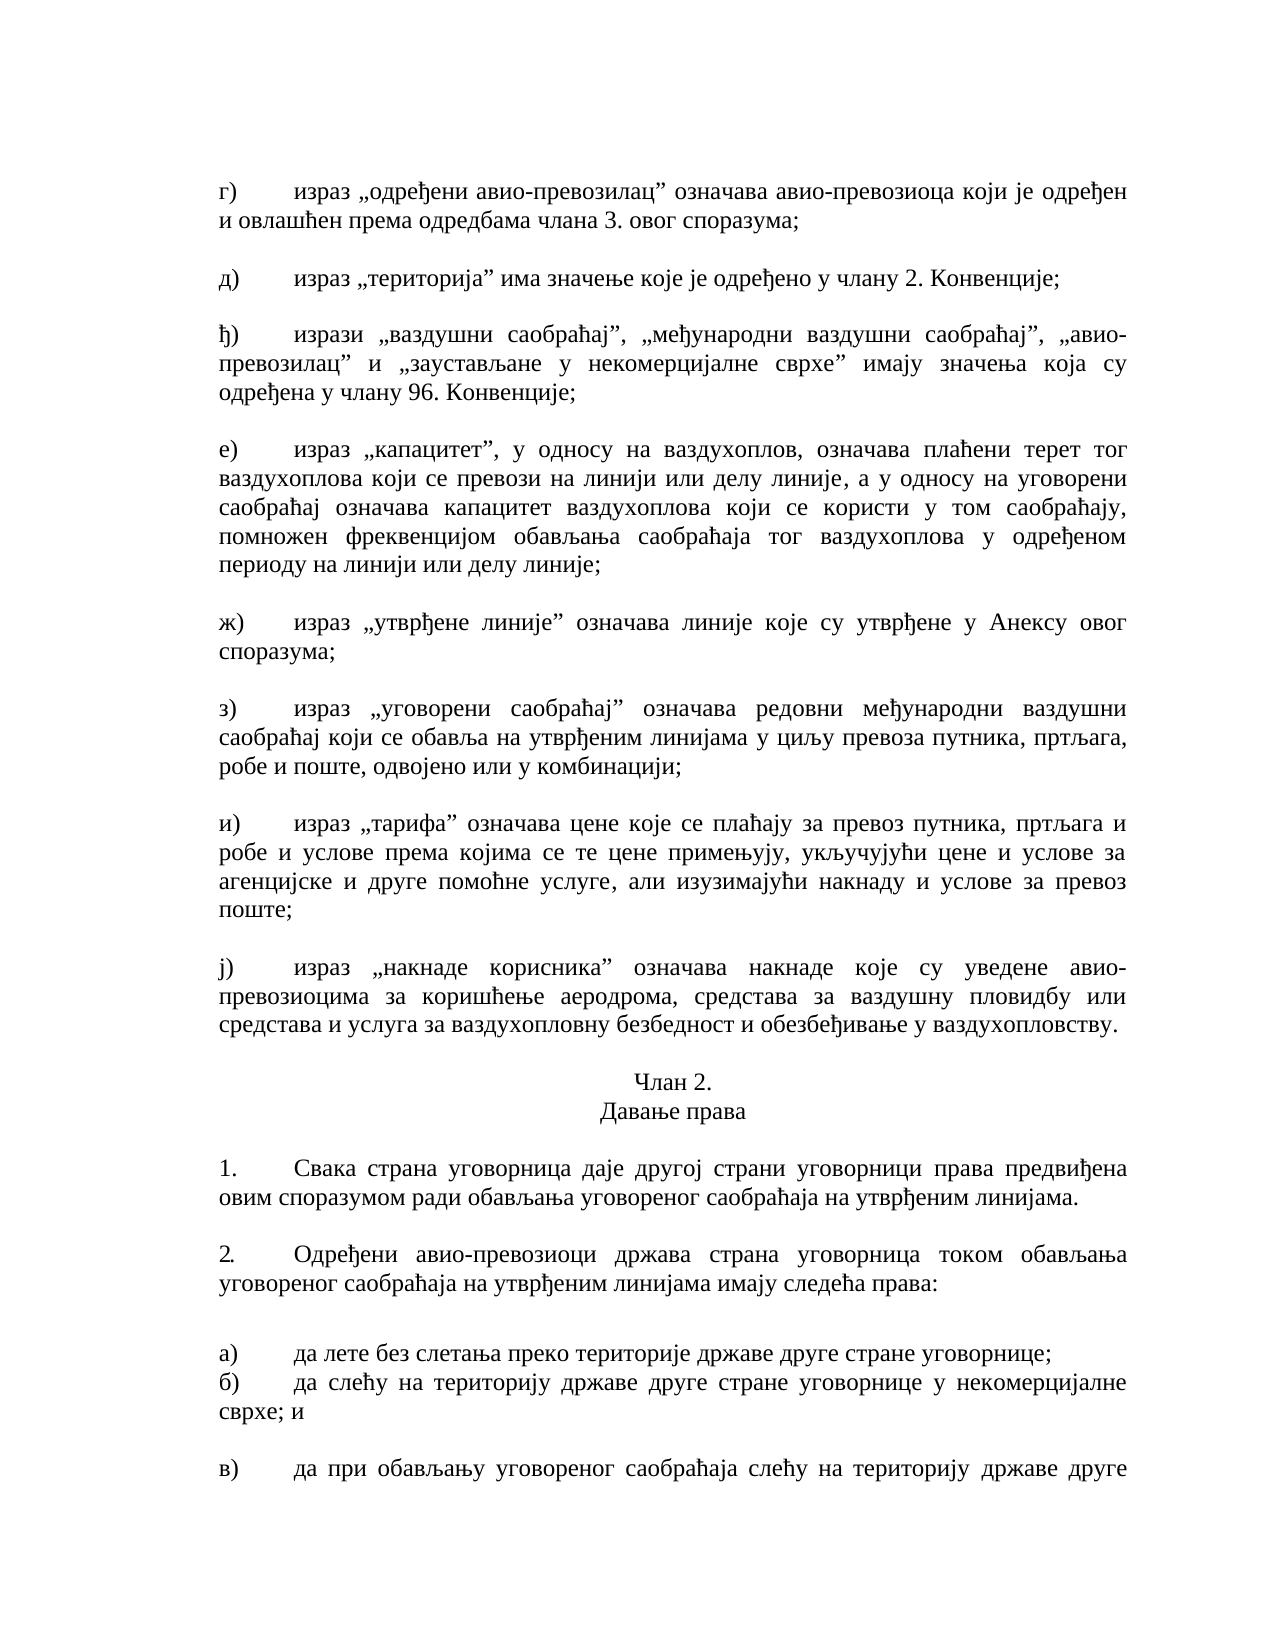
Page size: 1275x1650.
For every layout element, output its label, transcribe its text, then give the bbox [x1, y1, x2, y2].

text Давање права [218, 1096, 1127, 1124]
text а) да летe без слетања преко територије државе друге стране уговорнице; [218, 1338, 1127, 1367]
text ј) израз „накнаде корисника” означава накнаде које су уведене авио-превозиоцима за коришћење аеродрома, средстава за ваздушну пловидбу или средстава и услуга за ваздухопловну безбедност и обезбеђивање у ваздухопловству. [218, 952, 1127, 1038]
text е) израз „капацитет”, у односу на ваздухоплов, означава плаћени терет тог ваздухоплова који се превози на линији или делу линије, а у односу на уговорени саобраћај означава капацитет ваздухоплова који се користи у том саобраћају, помножен фреквенцијом обављања саобраћаја тог ваздухоплова у одређеном периоду на линији или делу линије; [218, 434, 1127, 578]
text б) да слећу на територију државе друге стране уговорнице у некомерцијалне сврхе; и [218, 1367, 1127, 1424]
text Члан 2. [218, 1067, 1127, 1096]
text ж) израз „утврђене линије” означава линије које су утврђене у Анексу овог споразума; [218, 607, 1127, 664]
text д) израз „територија” има значење које је одређено у члану 2. Конвенције; [218, 263, 1127, 291]
list Свака страна уговорница даје другој страни уговорници права предвиђена овим споразумом ради обављања уговореног саобраћаја на утврђеним линијама. [218, 1153, 1127, 1211]
text 2. Oдређени авио-превозиоци држава страна уговорница током обављања уговореног саобраћајa на утврђеним линијама имају следећа права: [218, 1239, 1127, 1297]
text и) израз „тарифа” означава цене које се плаћају за превоз путника, пртљага и робе и услове према којима се те цене примењују, укључујући цене и услове за агенцијске и друге помоћне услуге, али изузимајући накнаду и услове за превоз поште; [218, 808, 1127, 923]
text з) израз „уговорени саобраћај” означава редовни међународни ваздушни саобраћај који се обавља на утврђеним линијама у циљу превоза путника, пртљага, робе и поште, одвојено или у комбинацији; [218, 693, 1127, 779]
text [218, 1453, 1127, 1482]
text ђ) изрази „ваздушни саобраћај”, „међународни ваздушни саобраћај”, „авио-превозилац” и „заустављане у некомерцијалне сврхе” имају значења која су одређена у члану 96. Конвенције; [218, 319, 1127, 406]
text г) израз „одређени авио-превозилац” означава авио-превозиоца који је одређен и овлашћен према одредбама члана 3. овог споразума; [218, 176, 1127, 234]
